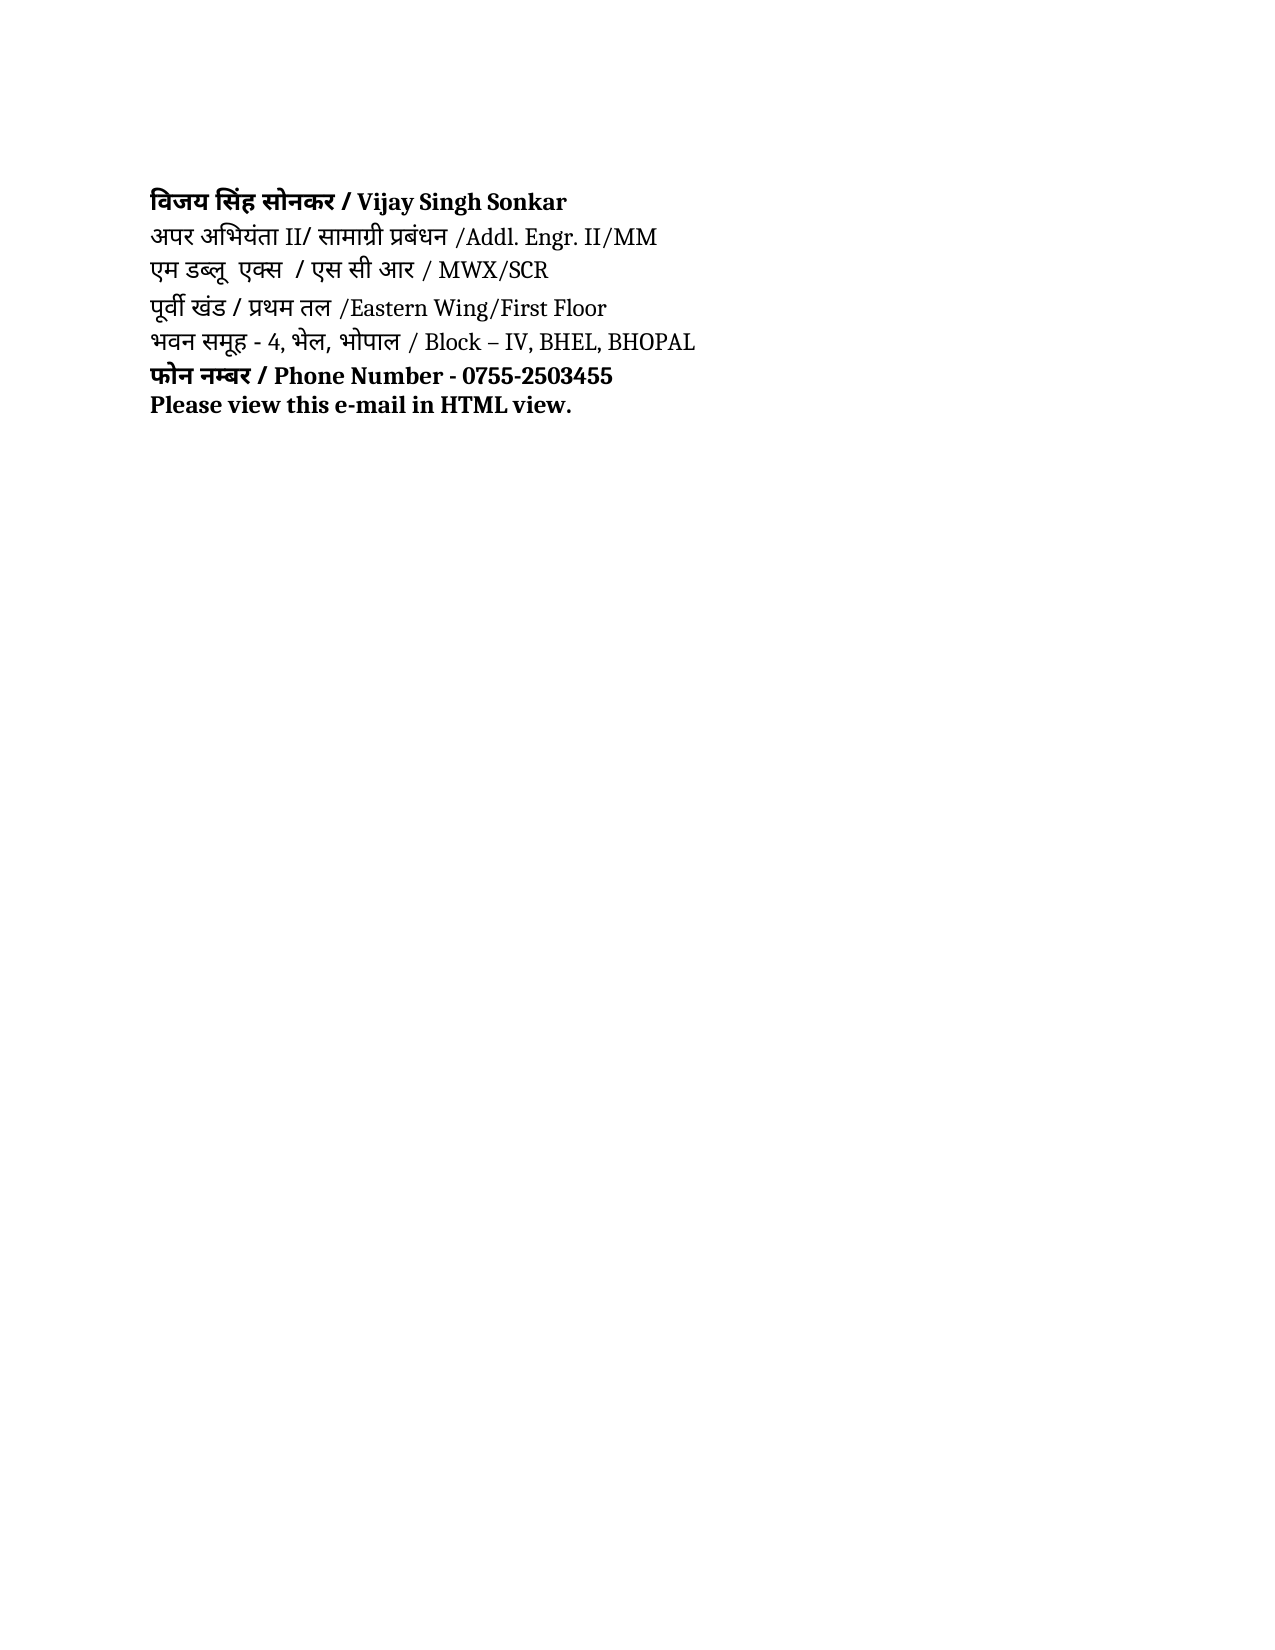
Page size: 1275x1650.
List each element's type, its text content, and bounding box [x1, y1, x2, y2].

text फोन नम्बर / Phone Number - 0755-2503455 [150, 357, 1125, 391]
text अपर अभियंता II/ सामाग्री प्रबंधन /Addl. Engr. II/MM [150, 218, 1125, 252]
text Please view this e-mail in HTML view. [150, 391, 1125, 420]
text विजय सिंह सोनकर / Vijay Singh Sonkar [150, 184, 1125, 218]
text एम डब्लू एक्स / एस सी आर / MWX/SCR [150, 252, 1125, 289]
text पूर्वी खंड / प्रथम तल /Eastern Wing/First Floor [150, 289, 1125, 323]
text भवन समूह - 4, भेल, भोपाल / Block – IV, BHEL, BHOPAL [150, 323, 1125, 357]
